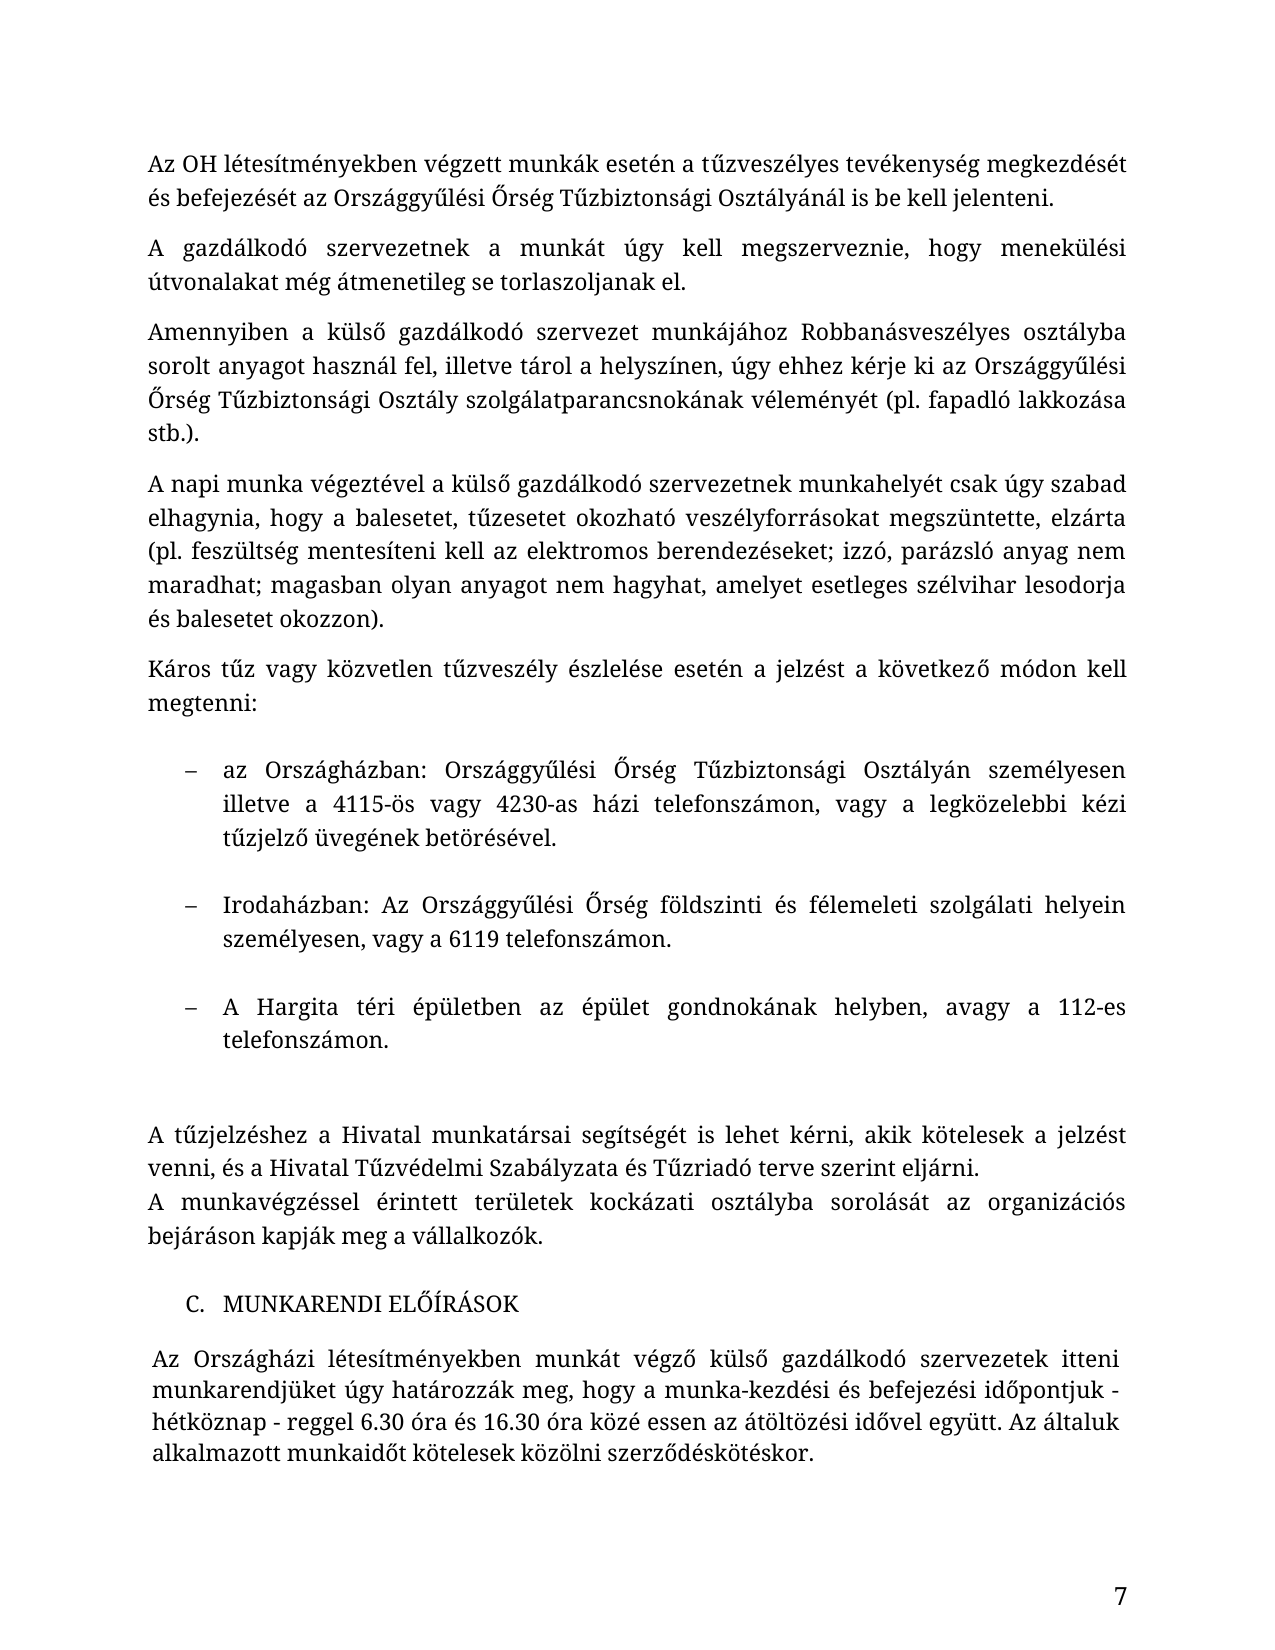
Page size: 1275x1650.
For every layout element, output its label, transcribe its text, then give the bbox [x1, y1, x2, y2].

list MUNKARENDI ELŐÍRÁSOK [185, 1287, 1121, 1318]
text Amennyiben a külső gazdálkodó szervezet munkájához Robbanásveszélyes osztályba sorolt anyagot használ fel, illetve tárol a helyszínen, úgy ehhez kérje ki az Országgyűlési Őrség Tűzbiztonsági Osztály szolgálatparancsnokának véleményét (pl. fapadló lakkozása stb.). [148, 316, 1127, 448]
text Káros tűz vagy közvetlen tűzveszély észlelése esetén a jelzést a következő módon kell megtenni: [148, 653, 1127, 718]
text A napi munka végeztével a külső gazdálkodó szervezetnek munkahelyét csak úgy szabad elhagynia, hogy a balesetet, tűzesetet okozható veszélyforrásokat megszüntette, elzárta (pl. feszültség mentesíteni kell az elektromos berendezéseket; izzó, parázsló anyag nem maradhat; magasban olyan anyagot nem hagyhat, amelyet esetleges szélvihar lesodorja és balesetet okozzon). [148, 468, 1127, 634]
text Az Országházi létesítményekben munkát végző külső gazdálkodó szervezetek itteni munkarendjüket úgy határozzák meg, hogy a munka-kezdési és befejezési időpontjuk - hétköznap - reggel 6.30 óra és 16.30 óra közé essen az átöltözési idővel együtt. Az általuk alkalmazott munkaidőt kötelesek közölni szerződéskötéskor. [152, 1343, 1121, 1468]
text A munkavégzéssel érintett területek kockázati osztályba sorolását az organizációs bejáráson kapják meg a vállalkozók. [148, 1186, 1127, 1251]
list A Hargita téri épületben az épület gondnokának helyben, avagy a 112-es telefonszámon. [185, 991, 1127, 1056]
list Irodaházban: Az Országgyűlési Őrség földszinti és félemeleti szolgálati helyein személyesen, vagy a 6119 telefonszámon. [185, 889, 1127, 954]
list az Országházban: Országgyűlési Őrség Tűzbiztonsági Osztályán személyesen illetve a 4115-ös vagy 4230-as házi telefonszámon, vagy a legközelebbi kézi tűzjelző üvegének betörésével. [185, 754, 1127, 853]
text A gazdálkodó szervezetnek a munkát úgy kell megszerveznie, hogy menekülési útvonalakat még átmenetileg se torlaszoljanak el. [148, 232, 1127, 297]
text A tűzjelzéshez a Hivatal munkatársai segítségét is lehet kérni, akik kötelesek a jelzést venni, és a Hivatal Tűzvédelmi Szabályzata és Tűzriadó terve szerint eljárni. [148, 1118, 1127, 1183]
text Az OH létesítményekben végzett munkák esetén a tűzveszélyes tevékenység megkezdését és befejezését az Országgyűlési Őrség Tűzbiztonsági Osztályánál is be kell jelenteni. [148, 148, 1127, 213]
